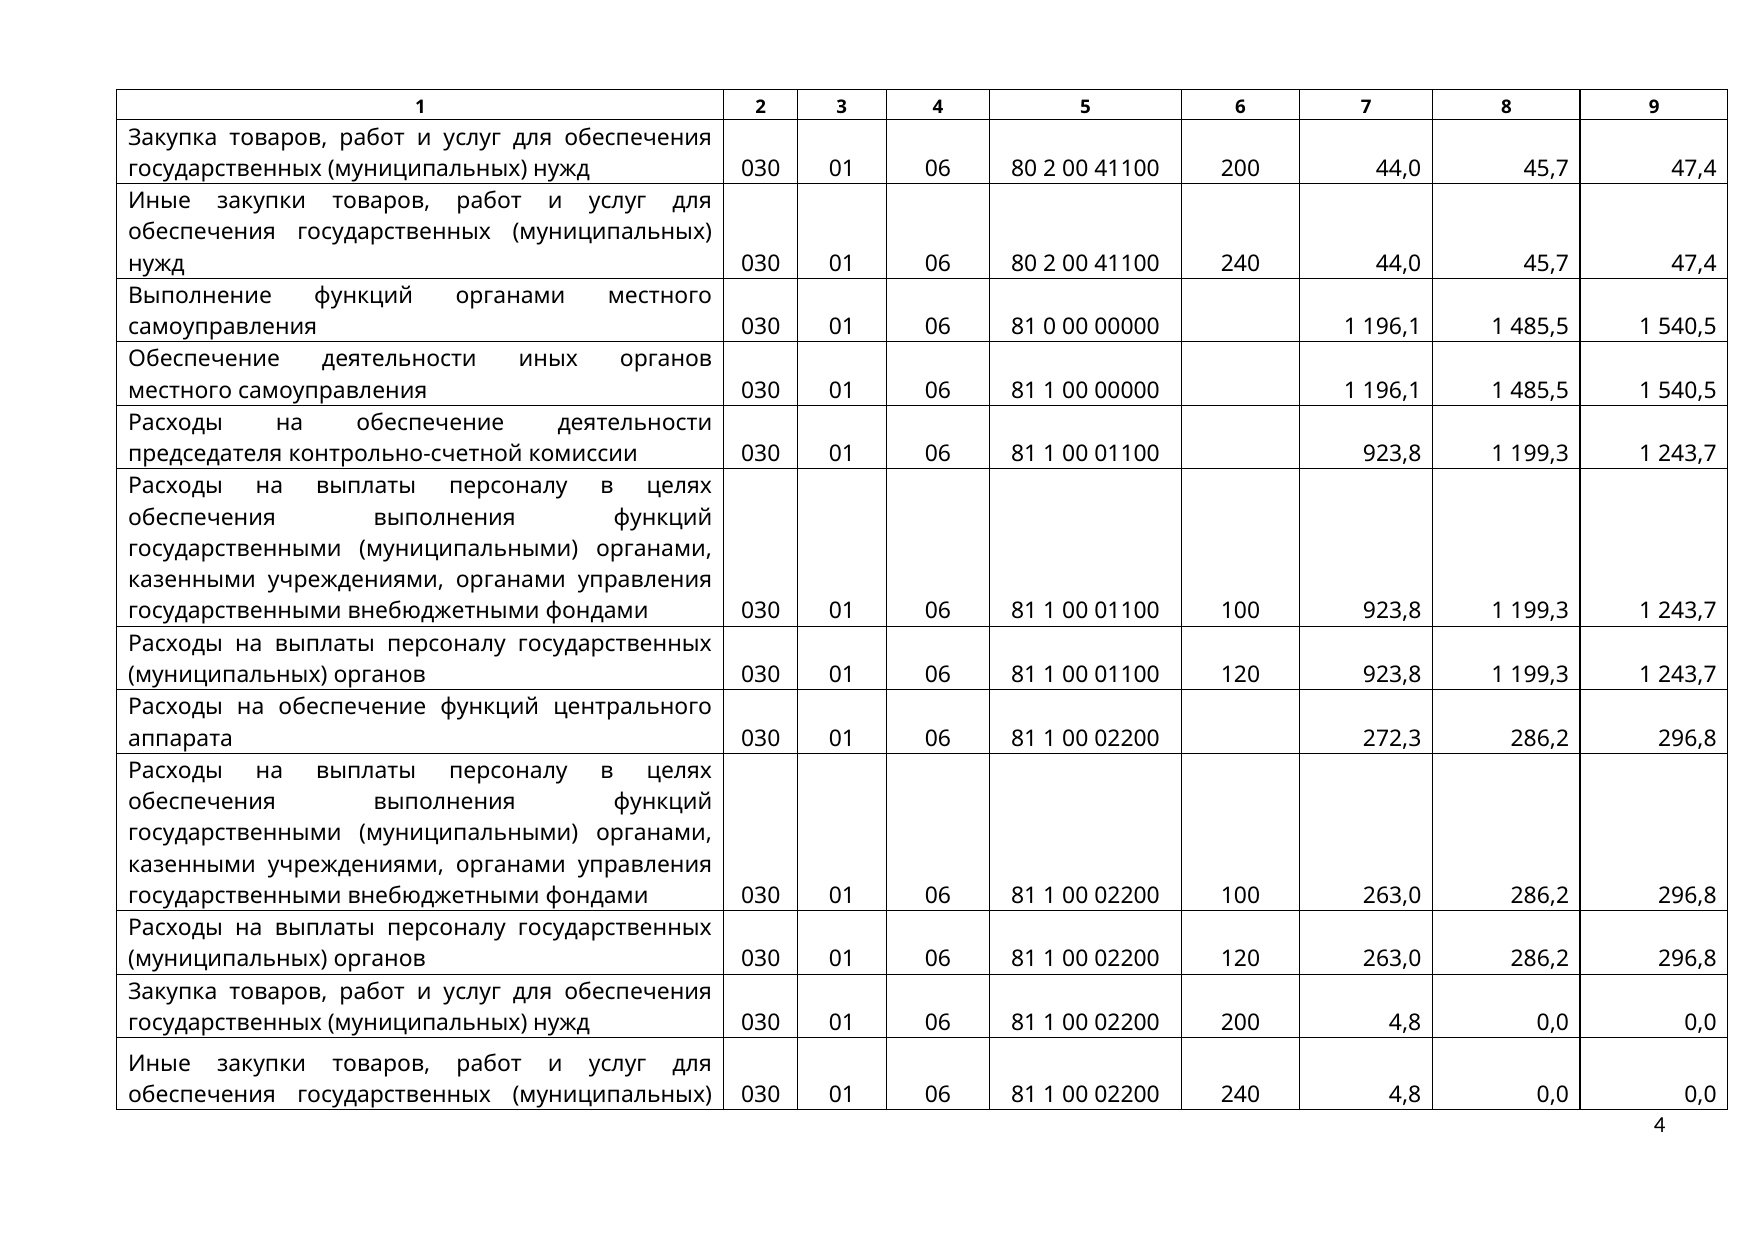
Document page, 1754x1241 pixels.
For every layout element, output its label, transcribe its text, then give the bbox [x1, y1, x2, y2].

table_cell Закупка товаров, работ и услуг для обеспечения государственных (муниципальных) нужд [117, 120, 723, 183]
table_cell 45,7 [1433, 120, 1579, 183]
table_cell 4,8 [1300, 1038, 1432, 1109]
table_header 5 [990, 90, 1181, 119]
table_cell 030 [724, 279, 797, 341]
table_cell 06 [887, 120, 989, 183]
table_cell 01 [798, 627, 886, 689]
table_cell 81 1 00 02200 [990, 1038, 1181, 1109]
table_cell 0,0 [1581, 975, 1727, 1037]
table_cell 81 1 00 02200 [990, 690, 1181, 753]
table_header 7 [1300, 90, 1432, 119]
table_cell 81 1 00 01100 [990, 627, 1181, 689]
table_cell Расходы на выплаты персоналу в целях обеспечения выполнения функций государственными (муниципальными) органами, казенными учреждениями, органами управления государственными внебюджетными фондами [117, 754, 723, 910]
table_cell 06 [887, 627, 989, 689]
table_header 9 [1581, 90, 1727, 119]
table_cell 06 [887, 342, 989, 405]
table_cell 06 [887, 911, 989, 973]
table_cell 030 [724, 406, 797, 468]
table_cell 01 [798, 184, 886, 278]
table_cell 120 [1182, 911, 1299, 973]
table_cell 1 199,3 [1433, 469, 1579, 626]
table_cell Выполнение функций органами местного самоуправления [117, 279, 723, 341]
table_cell 1 199,3 [1433, 406, 1579, 468]
table_cell Обеспечение деятельности иных органов местного самоуправления [117, 342, 723, 405]
table_cell Расходы на обеспечение деятельности председателя контрольно-счетной комиссии [117, 406, 723, 468]
table_header 8 [1433, 90, 1579, 119]
table_cell [1182, 279, 1299, 341]
table_cell 030 [724, 342, 797, 405]
table_cell 1 485,5 [1433, 342, 1579, 405]
table_cell Расходы на выплаты персоналу государственных (муниципальных) органов [117, 911, 723, 973]
table_cell 296,8 [1581, 754, 1727, 910]
table_cell 01 [798, 279, 886, 341]
table_cell 01 [798, 120, 886, 183]
table_cell Иные закупки товаров, работ и услуг для обеспечения государственных (муниципальных) нужд [117, 184, 723, 278]
table_cell 06 [887, 975, 989, 1037]
table_cell 1 243,7 [1581, 627, 1727, 689]
table_cell 06 [887, 754, 989, 910]
table_cell 263,0 [1300, 754, 1432, 910]
table_cell 01 [798, 342, 886, 405]
table_cell Закупка товаров, работ и услуг для обеспечения государственных (муниципальных) нужд [117, 975, 723, 1037]
table_cell Расходы на выплаты персоналу в целях обеспечения выполнения функций государственными (муниципальными) органами, казенными учреждениями, органами управления государственными внебюджетными фондами [117, 469, 723, 626]
table_cell 45,7 [1433, 184, 1579, 278]
table_cell 0,0 [1433, 975, 1579, 1037]
table_header 3 [798, 90, 886, 119]
table_header 6 [1182, 90, 1299, 119]
table_cell 100 [1182, 469, 1299, 626]
table_cell 0,0 [1433, 1038, 1579, 1109]
table_cell 81 1 00 02200 [990, 911, 1181, 973]
table_cell 81 0 00 00000 [990, 279, 1181, 341]
table_cell Расходы на выплаты персоналу государственных (муниципальных) органов [117, 627, 723, 689]
table_cell 06 [887, 406, 989, 468]
table_cell 44,0 [1300, 120, 1432, 183]
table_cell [117, 1038, 723, 1109]
table_cell [1182, 690, 1299, 753]
table_cell 01 [798, 690, 886, 753]
table_cell 923,8 [1300, 627, 1432, 689]
table_cell 296,8 [1581, 911, 1727, 973]
table_cell 240 [1182, 184, 1299, 278]
table_cell 81 1 00 01100 [990, 406, 1181, 468]
table_cell 272,3 [1300, 690, 1432, 753]
table_cell 030 [724, 627, 797, 689]
table_cell 263,0 [1300, 911, 1432, 973]
table_header 1 [117, 90, 723, 119]
table_cell 923,8 [1300, 469, 1432, 626]
table_cell 120 [1182, 627, 1299, 689]
table_cell 01 [798, 1038, 886, 1109]
table_cell 030 [724, 690, 797, 753]
table_cell 0,0 [1581, 1038, 1727, 1109]
table_cell 030 [724, 120, 797, 183]
table_cell 80 2 00 41100 [990, 120, 1181, 183]
table_cell 81 1 00 00000 [990, 342, 1181, 405]
table_cell 4,8 [1300, 975, 1432, 1037]
table_cell 030 [724, 754, 797, 910]
table_cell 030 [724, 975, 797, 1037]
table_cell 1 199,3 [1433, 627, 1579, 689]
table_cell 030 [724, 469, 797, 626]
table_cell 1 540,5 [1581, 342, 1727, 405]
table_cell 1 243,7 [1581, 469, 1727, 626]
table_cell 47,4 [1581, 120, 1727, 183]
table_cell 1 540,5 [1581, 279, 1727, 341]
table_cell 1 243,7 [1581, 406, 1727, 468]
table_cell 1 196,1 [1300, 342, 1432, 405]
table_cell 1 196,1 [1300, 279, 1432, 341]
table_cell 200 [1182, 120, 1299, 183]
table_cell 1 485,5 [1433, 279, 1579, 341]
table_cell 81 1 00 01100 [990, 469, 1181, 626]
table_header 2 [724, 90, 797, 119]
table_cell 47,4 [1581, 184, 1727, 278]
table_cell 06 [887, 279, 989, 341]
table_cell Расходы на обеспечение функций центрального аппарата [117, 690, 723, 753]
table_cell 01 [798, 911, 886, 973]
table_cell 01 [798, 754, 886, 910]
table_cell 030 [724, 1038, 797, 1109]
table_cell 06 [887, 690, 989, 753]
table_cell [1182, 406, 1299, 468]
table_cell 81 1 00 02200 [990, 975, 1181, 1037]
table_cell 06 [887, 469, 989, 626]
table_cell 030 [724, 184, 797, 278]
table_cell 286,2 [1433, 754, 1579, 910]
table_cell 06 [887, 184, 989, 278]
table_cell 44,0 [1300, 184, 1432, 278]
table_cell 01 [798, 469, 886, 626]
table_cell 81 1 00 02200 [990, 754, 1181, 910]
table_cell 100 [1182, 754, 1299, 910]
table_cell 01 [798, 975, 886, 1037]
table_cell 06 [887, 1038, 989, 1109]
table_header 4 [887, 90, 989, 119]
table_cell 200 [1182, 975, 1299, 1037]
table_cell 240 [1182, 1038, 1299, 1109]
table_cell 030 [724, 911, 797, 973]
table_cell [1182, 342, 1299, 405]
table_cell 80 2 00 41100 [990, 184, 1181, 278]
table_cell 286,2 [1433, 690, 1579, 753]
table_cell 286,2 [1433, 911, 1579, 973]
table_cell 01 [798, 406, 886, 468]
table_cell 296,8 [1581, 690, 1727, 753]
table_cell 923,8 [1300, 406, 1432, 468]
